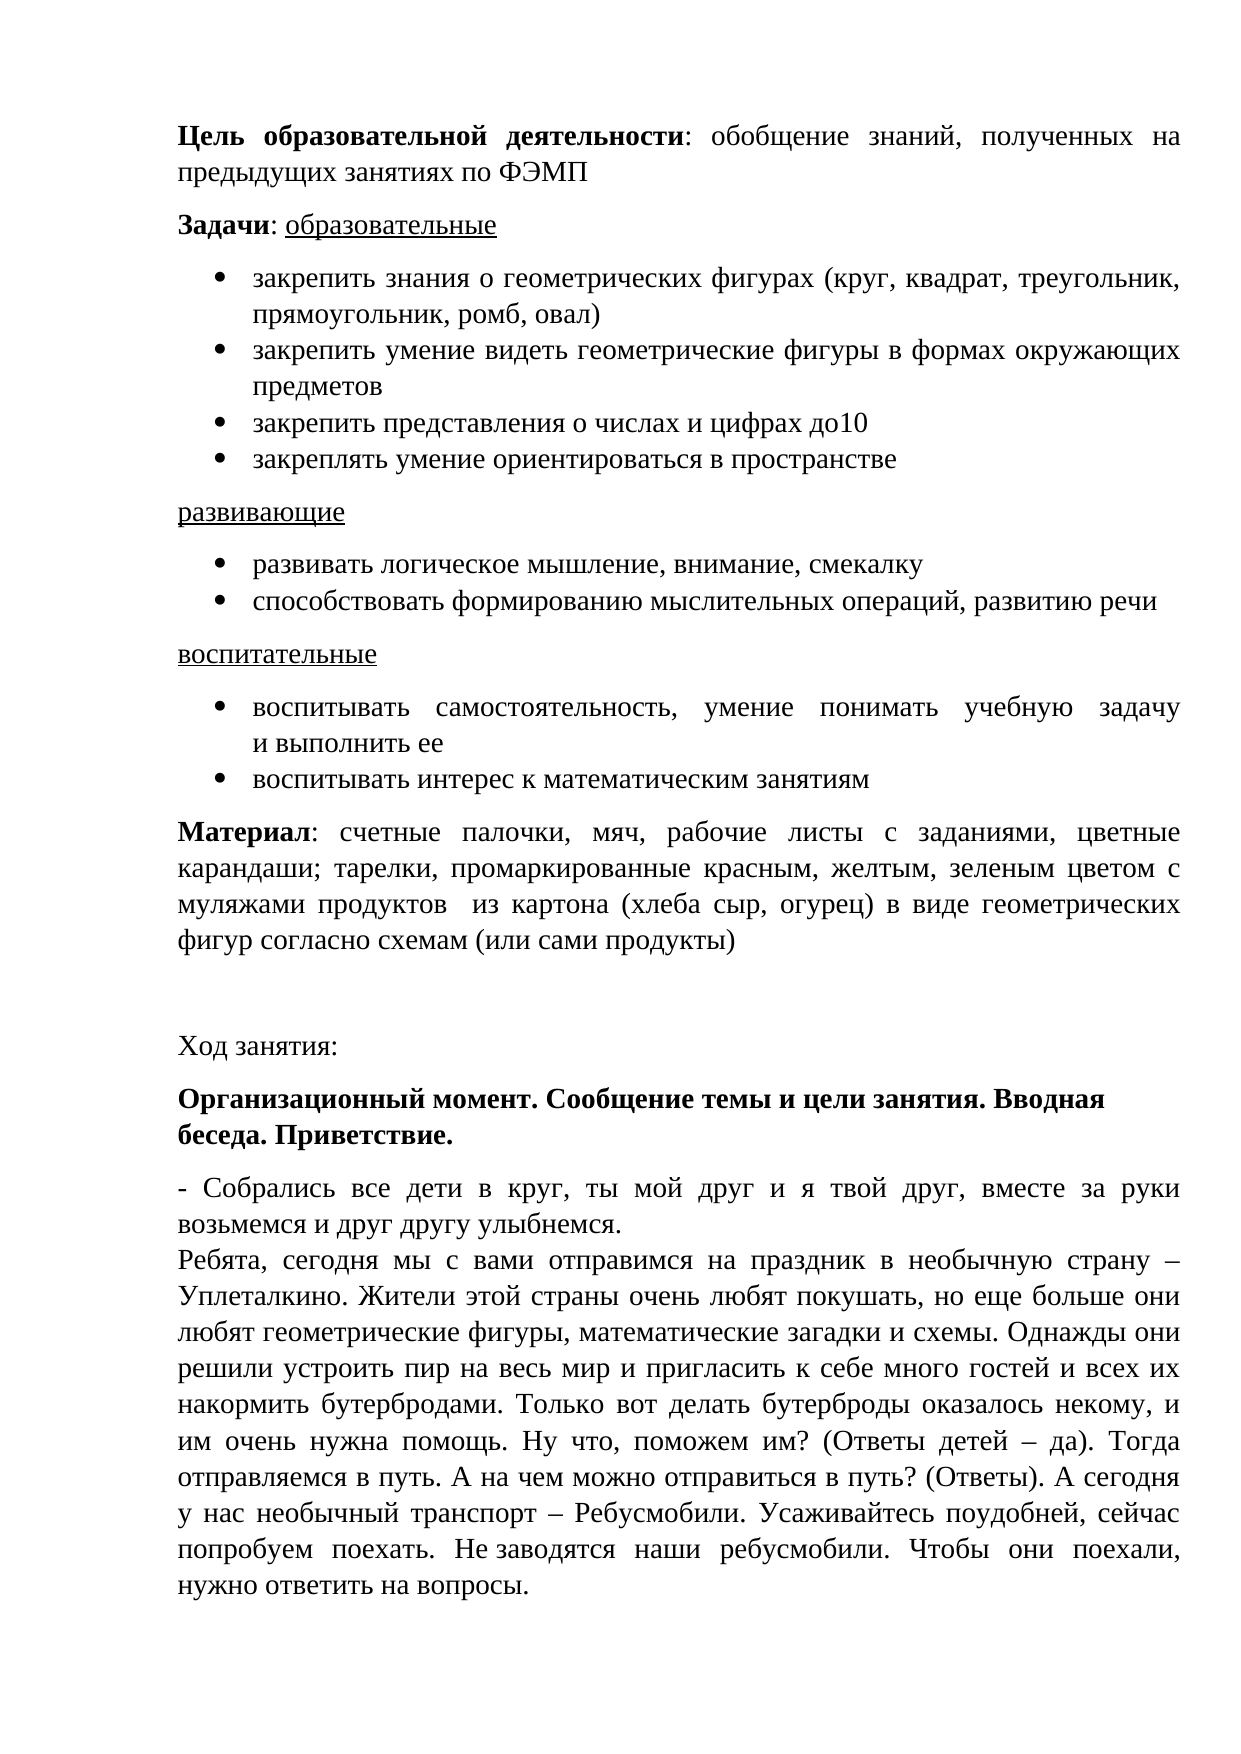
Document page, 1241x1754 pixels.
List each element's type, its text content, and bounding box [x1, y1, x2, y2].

list способствовать формированию мыслительных операций, развитию речи [215, 583, 1181, 617]
text Организационный момент. Сообщение темы и цели занятия. Вводная беседа. Приветствие. [177, 1081, 1181, 1151]
text Материал: счетные палочки, мяч, рабочие листы с заданиями, цветные карандаши; тарелки, промаркированные красным, желтым, зеленым цветом с муляжами продуктов из картона (хлеба сыр, огурец) в виде геометрических фигур согласно схемам (или сами продукты) [177, 814, 1181, 956]
text Ребята, сегодня мы с вами отправимся на праздник в необычную страну – Уплеталкино. Жители этой страны очень любят покушать, но еще больше они любят геометрические фигуры, математические загадки и схемы. Однажды они решили устроить пир на весь мир и пригласить к себе много гостей и всех их накормить бутербродами. Только вот делать бутерброды оказалось некому, и им очень нужна помощь. Ну что, поможем им? (Ответы детей – да). Тогда отправляемся в путь. А на чем можно отправиться в путь? (Ответы). А сегодня у нас необычный транспорт – Ребусмобили. Усаживайтесь поудобней, сейчас попробуем поехать. Не заводятся наши ребусмобили. Чтобы они поехали, нужно ответить на вопросы. [177, 1242, 1181, 1601]
list воспитывать интерес к математическим занятиям [215, 761, 1181, 795]
list воспитывать самостоятельность, умение понимать учебную задачу и выполнить ее [215, 689, 1181, 758]
list закреплять умение ориентироваться в пространстве [215, 441, 1181, 474]
list закрепить знания о геометрических фигурах (круг, квадрат, треугольник, прямоугольник, ромб, овал) [215, 260, 1181, 330]
list закрепить представления о числах и цифрах до10 [215, 405, 1181, 438]
text Задачи: образовательные [177, 207, 1181, 241]
text Ход занятия: [177, 1028, 1181, 1062]
list развивать логическое мышление, внимание, смекалку [215, 547, 1181, 580]
text Цель образовательной деятельности: обобщение знаний, полученных на предыдущих занятиях по ФЭМП [177, 118, 1181, 188]
text воспитательные [177, 636, 1181, 669]
list закрепить умение видеть геометрические фигуры в формах окружающих предметов [215, 332, 1181, 402]
text развивающие [177, 494, 1181, 527]
text - Собрались все дети в круг, ты мой друг и я твой друг, вместе за руки возьмемся и друг другу улыбнемся. [177, 1170, 1181, 1239]
